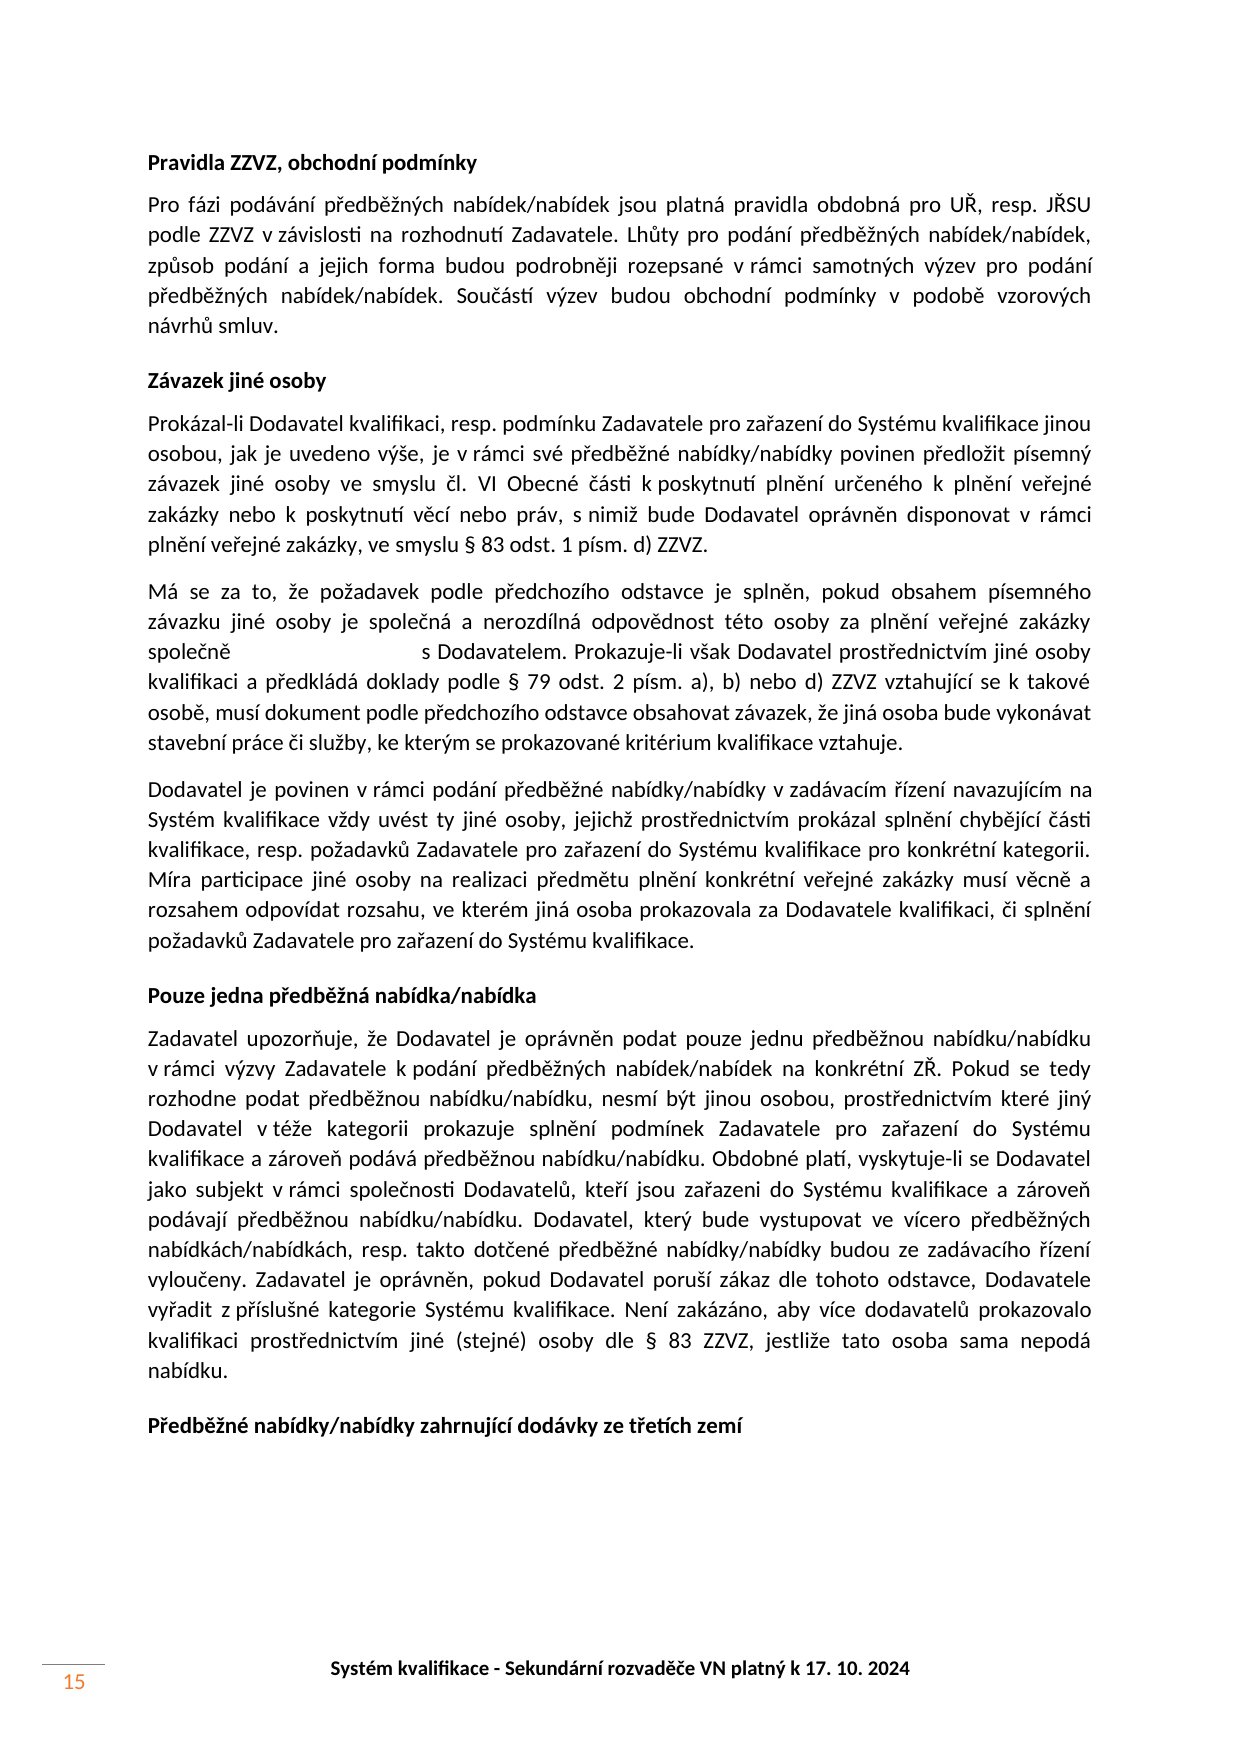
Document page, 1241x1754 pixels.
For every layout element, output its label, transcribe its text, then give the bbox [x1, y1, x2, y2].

text Pouze jedna předběžná nabídka/nabídka [148, 981, 1093, 1009]
text Pravidla ZZVZ, obchodní podmínky [148, 148, 1093, 176]
text Má se za to, že požadavek podle předchozího odstavce je splněn, pokud obsahem písemného závazku jiné osoby je společná a nerozdílná odpovědnost této osoby za plnění veřejné zakázky společně s Dodavatelem. Prokazuje-li však Dodavatel prostřednictvím jiné osoby kvalifikaci a předkládá doklady podle § 79 odst. 2 písm. a), b) nebo d) ZZVZ vztahující se k takové osobě, musí dokument podle předchozího odstavce obsahovat závazek, že jiná osoba bude vykonávat stavební práce či služby, ke kterým se prokazované kritérium kvalifikace vztahuje. [148, 577, 1093, 756]
text Závazek jiné osoby [148, 366, 1093, 394]
text Prokázal-li Dodavatel kvalifikaci, resp. podmínku Zadavatele pro zařazení do Systému kvalifikace jinou osobou, jak je uvedeno výše, je v rámci své předběžné nabídky/nabídky povinen předložit písemný závazek jiné osoby ve smyslu čl. VI Obecné části k poskytnutí plnění určeného k plnění veřejné zakázky nebo k poskytnutí věcí nebo práv, s nimiž bude Dodavatel oprávněn disponovat v rámci plnění veřejné zakázky, ve smyslu § 83 odst. 1 písm. d) ZZVZ. [148, 409, 1093, 558]
text Pro fázi podávání předběžných nabídek/nabídek jsou platná pravidla obdobná pro UŘ, resp. JŘSU podle ZZVZ v závislosti na rozhodnutí Zadavatele. Lhůty pro podání předběžných nabídek/nabídek, způsob podání a jejich forma budou podrobněji rozepsané v rámci samotných výzev pro podání předběžných nabídek/nabídek. Součástí výzev budou obchodní podmínky v podobě vzorových návrhů smluv. [148, 190, 1093, 339]
text Dodavatel je povinen v rámci podání předběžné nabídky/nabídky v zadávacím řízení navazujícím na Systém kvalifikace vždy uvést ty jiné osoby, jejichž prostřednictvím prokázal splnění chybějící části kvalifikace, resp. požadavků Zadavatele pro zařazení do Systému kvalifikace pro konkrétní kategorii. Míra participace jiné osoby na realizaci předmětu plnění konkrétní veřejné zakázky musí věcně a rozsahem odpovídat rozsahu, ve kterém jiná osoba prokazovala za Dodavatele kvalifikaci, či splnění požadavků Zadavatele pro zařazení do Systému kvalifikace. [148, 775, 1093, 954]
text Zadavatel upozorňuje, že Dodavatel je oprávněn podat pouze jednu předběžnou nabídku/nabídku v rámci výzvy Zadavatele k podání předběžných nabídek/nabídek na konkrétní ZŘ. Pokud se tedy rozhodne podat předběžnou nabídku/nabídku, nesmí být jinou osobou, prostřednictvím které jiný Dodavatel v téže kategorii prokazuje splnění podmínek Zadavatele pro zařazení do Systému kvalifikace a zároveň podává předběžnou nabídku/nabídku. Obdobné platí, vyskytuje-li se Dodavatel jako subjekt v rámci společnosti Dodavatelů, kteří jsou zařazeni do Systému kvalifikace a zároveň podávají předběžnou nabídku/nabídku. Dodavatel, který bude vystupovat ve vícero předběžných nabídkách/nabídkách, resp. takto dotčené předběžné nabídky/nabídky budou ze zadávacího řízení vyloučeny. Zadavatel je oprávněn, pokud Dodavatel poruší zákaz dle tohoto odstavce, Dodavatele vyřadit z příslušné kategorie Systému kvalifikace. Není zakázáno, aby více dodavatelů prokazovalo kvalifikaci prostřednictvím jiné (stejné) osoby dle § 83 ZZVZ, jestliže tato osoba sama nepodá nabídku. [148, 1024, 1093, 1384]
text Předběžné nabídky/nabídky zahrnující dodávky ze třetích zemí [148, 1411, 1093, 1439]
